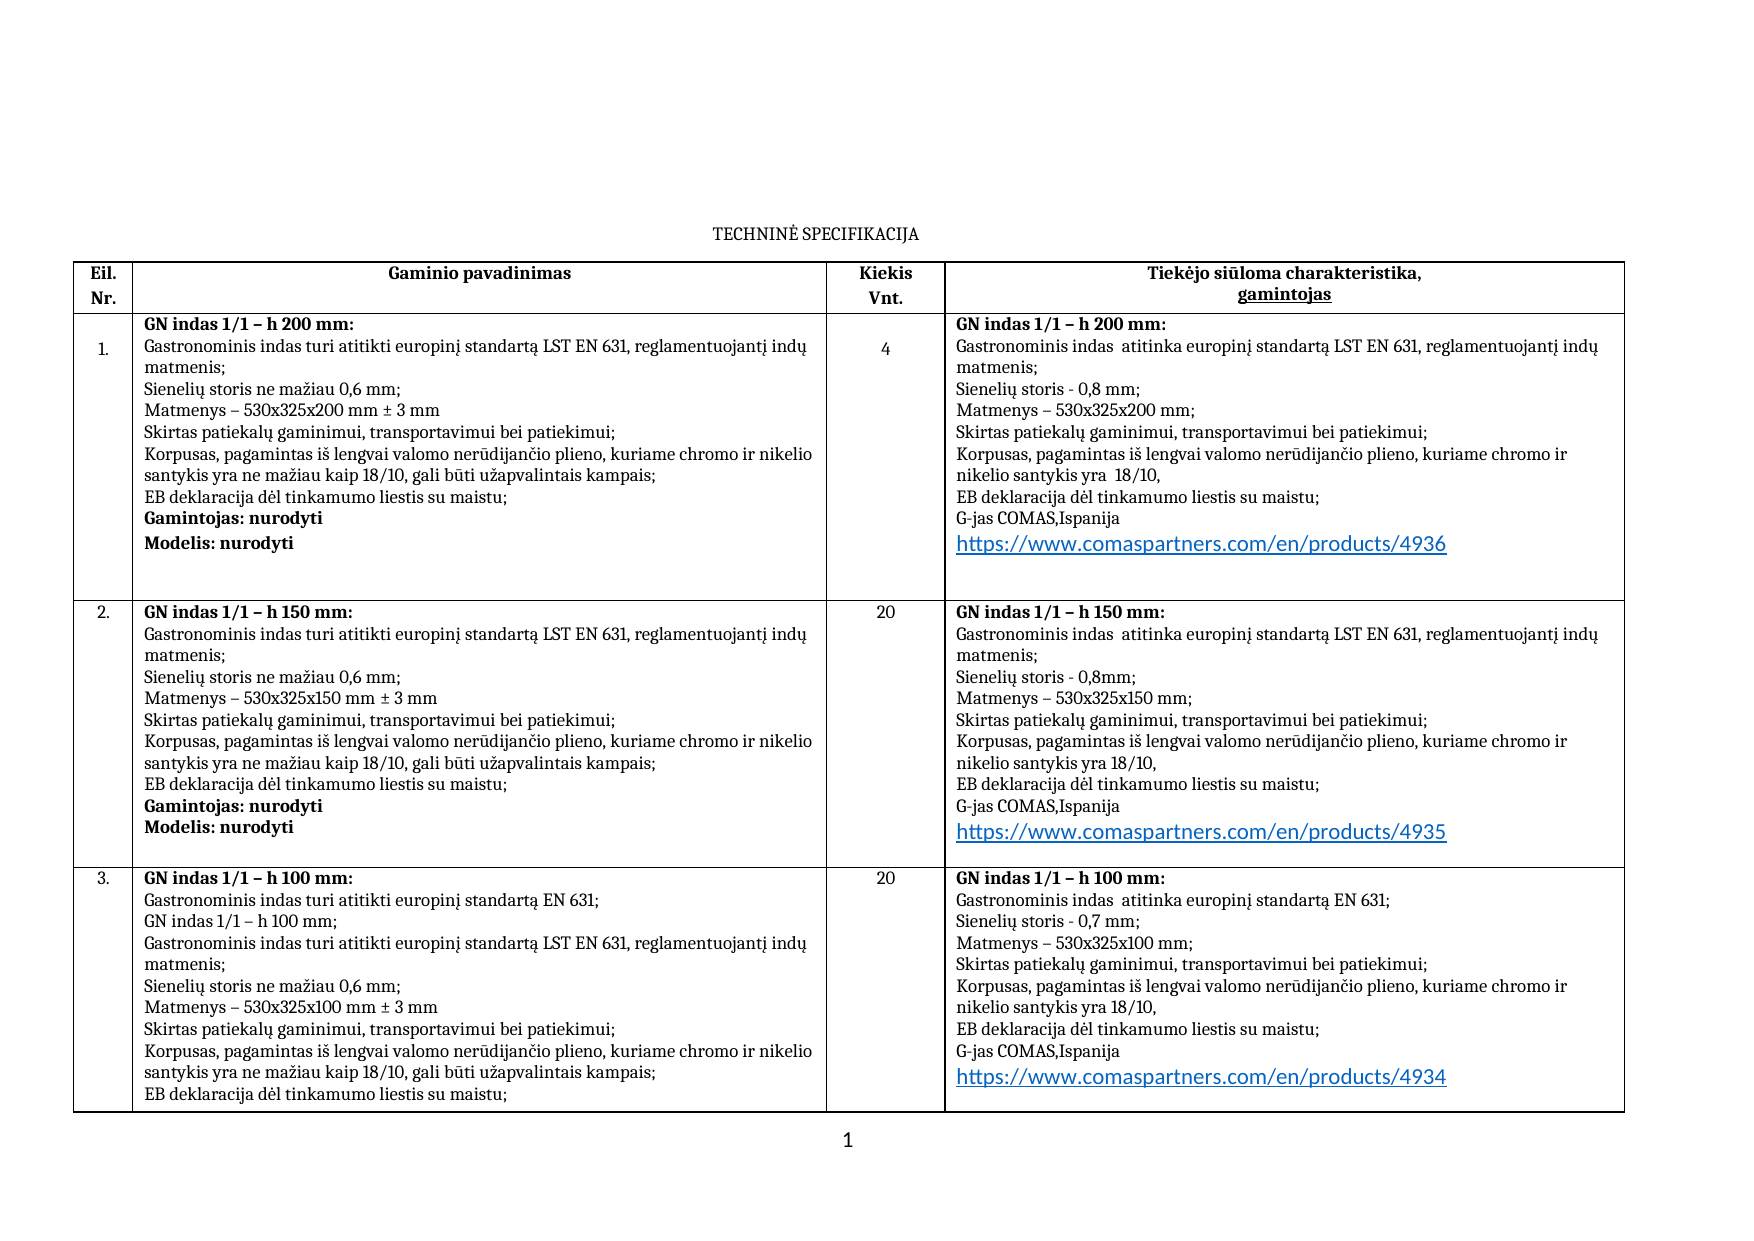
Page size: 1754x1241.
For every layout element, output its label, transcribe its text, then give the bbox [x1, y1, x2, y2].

table_cell 3. [74, 868, 132, 1111]
table_cell 2. [74, 601, 132, 867]
table_header Kiekis Vnt. [827, 263, 944, 313]
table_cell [946, 868, 1624, 1111]
table_cell 1. [74, 314, 132, 600]
table_cell GN indas 1/1 – h 150 mm: Gastronominis indas atitinka europinį standartą LST EN 631, reglamentuojantį indų matmenis; Sienelių storis - 0,8mm; Matmenys – 530x325x150 mm; Skirtas patiekalų gaminimui, transportavimui bei patiekimui; Korpusas, pagamintas iš lengvai valomo nerūdijančio plieno, kuriame chromo ir nikelio santykis yra 18/10, EB deklaracija dėl tinkamumo liestis su maistu; G-jas COMAS,Ispanija https://www.comaspartners.com/en/products/4935 [946, 601, 1624, 867]
table_cell GN indas 1/1 – h 200 mm: Gastronominis indas atitinka europinį standartą LST EN 631, reglamentuojantį indų matmenis; Sienelių storis - 0,8 mm; Matmenys – 530x325x200 mm; Skirtas patiekalų gaminimui, transportavimui bei patiekimui; Korpusas, pagamintas iš lengvai valomo nerūdijančio plieno, kuriame chromo ir nikelio santykis yra 18/10, EB deklaracija dėl tinkamumo liestis su maistu; G-jas COMAS,Ispanija https://www.comaspartners.com/en/products/4936 [946, 314, 1624, 600]
table_header Eil. Nr. [74, 263, 132, 313]
table_cell 20 [827, 868, 944, 1111]
table_header Gaminio pavadinimas [133, 263, 826, 313]
table_cell 20 [827, 601, 944, 867]
table_header Tiekėjo siūloma charakteristika, gamintojas [946, 263, 1624, 313]
table_cell GN indas 1/1 – h 200 mm: Gastronominis indas turi atitikti europinį standartą LST EN 631, reglamentuojantį indų matmenis; Sienelių storis ne mažiau 0,6 mm; Matmenys – 530x325x200 mm ± 3 mm Skirtas patiekalų gaminimui, transportavimui bei patiekimui; Korpusas, pagamintas iš lengvai valomo nerūdijančio plieno, kuriame chromo ir nikelio santykis yra ne mažiau kaip 18/10, gali būti užapvalintais kampais; EB deklaracija dėl tinkamumo liestis su maistu; Gamintojas: nurodyti Modelis: nurodyti [133, 314, 826, 600]
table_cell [133, 868, 826, 1111]
table_cell GN indas 1/1 – h 150 mm: Gastronominis indas turi atitikti europinį standartą LST EN 631, reglamentuojantį indų matmenis; Sienelių storis ne mažiau 0,6 mm; Matmenys – 530x325x150 mm ± 3 mm Skirtas patiekalų gaminimui, transportavimui bei patiekimui; Korpusas, pagamintas iš lengvai valomo nerūdijančio plieno, kuriame chromo ir nikelio santykis yra ne mažiau kaip 18/10, gali būti užapvalintais kampais; EB deklaracija dėl tinkamumo liestis su maistu; Gamintojas: nurodyti Modelis: nurodyti [133, 601, 826, 867]
table_cell 4 [827, 314, 944, 600]
text TECHNINĖ SPECIFIKACIJA [118, 223, 1577, 245]
